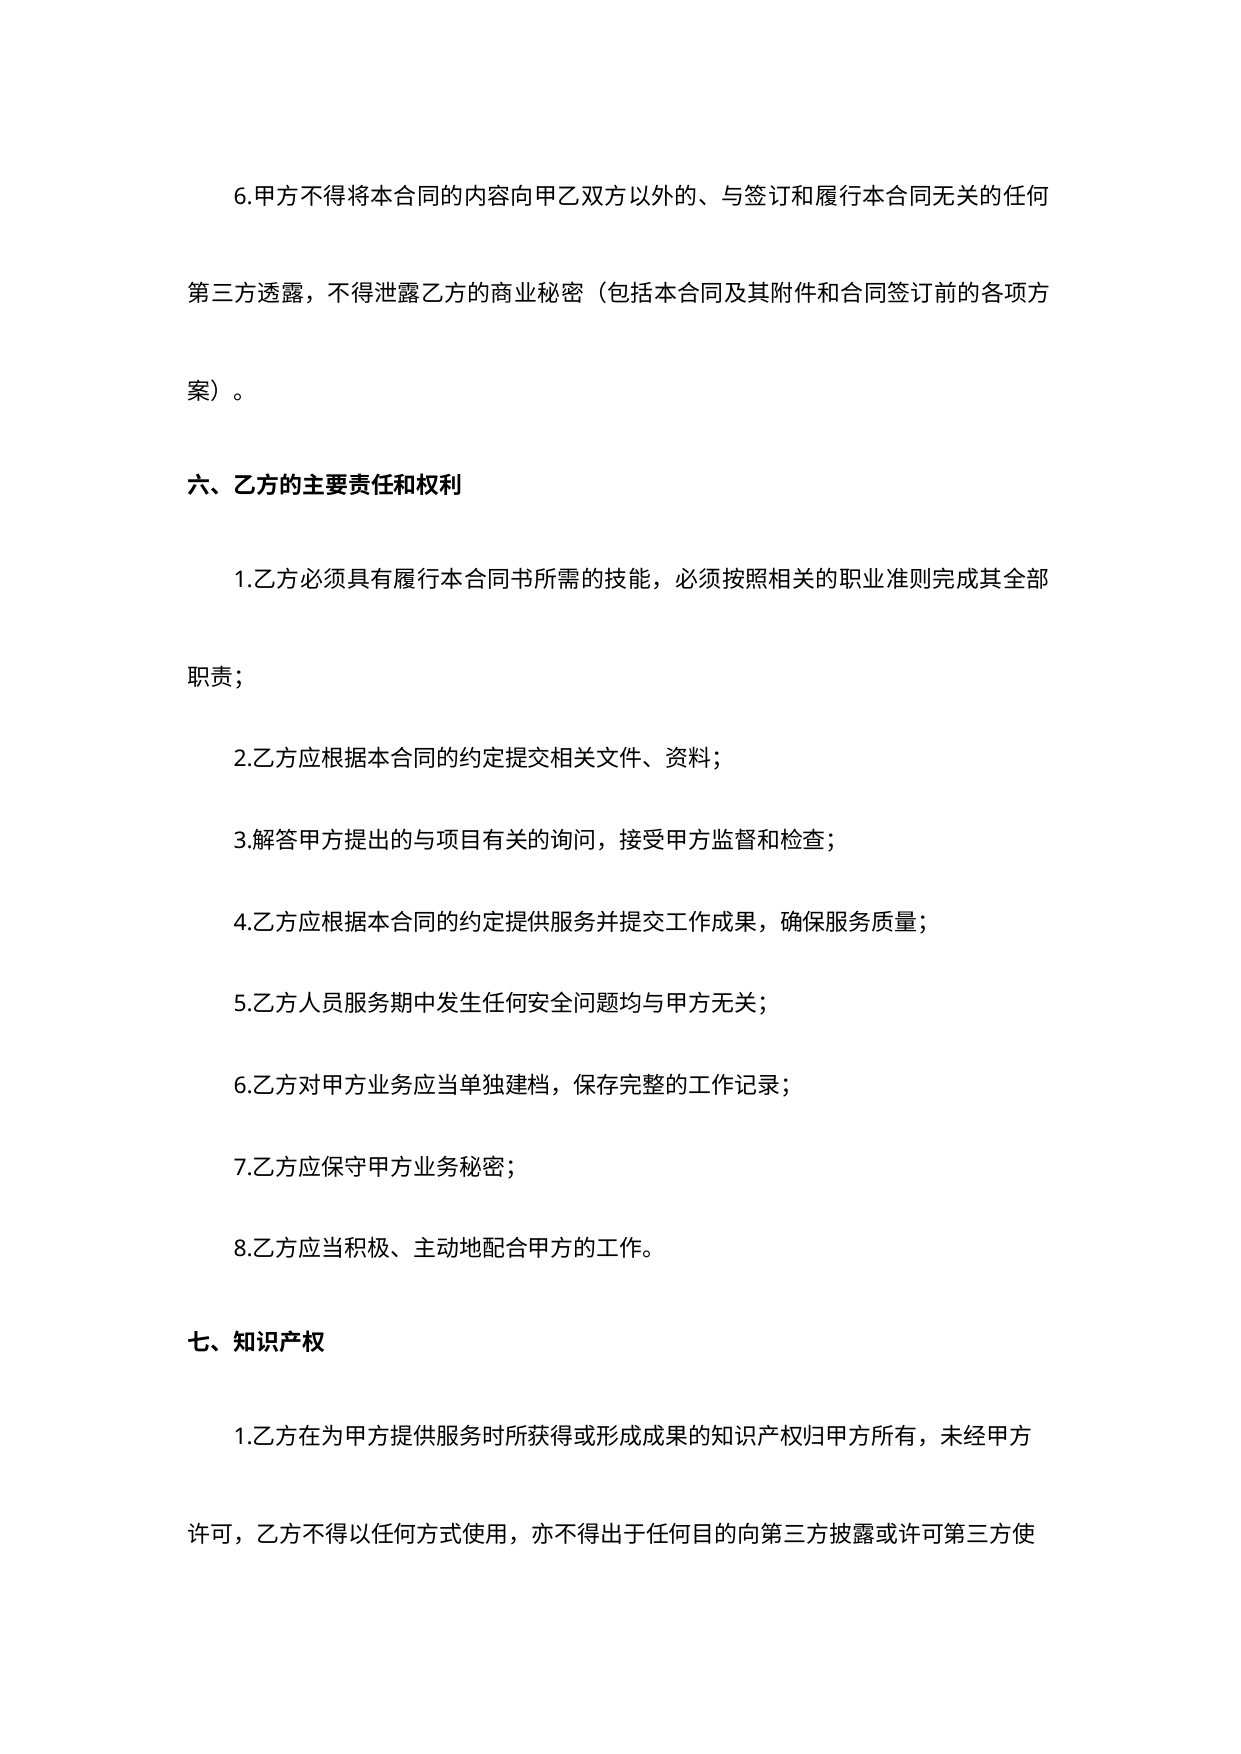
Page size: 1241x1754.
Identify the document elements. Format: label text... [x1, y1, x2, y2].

text 2.乙方应根据本合同的约定提交相关文件、资料； [187, 724, 1053, 789]
text 7.乙方应保守甲方业务秘密； [187, 1132, 1053, 1197]
text 8.乙方应当积极、主动地配合甲方的工作。 [187, 1214, 1053, 1279]
text 5.乙方人员服务期中发生任何安全问题均与甲方无关； [187, 969, 1053, 1034]
text 1.乙方必须具有履行本合同书所需的技能，必须按照相关的职业准则完成其全部职责； [187, 545, 1053, 708]
list 七、知识产权 [187, 1308, 1053, 1373]
text 3.解答甲方提出的与项目有关的询问，接受甲方监督和检查； [187, 806, 1053, 871]
text 6.甲方不得将本合同的内容向甲乙双方以外的、与签订和履行本合同无关的任何第三方透露，不得泄露乙方的商业秘密（包括本合同及其附件和合同签订前的各项方案）。 [187, 162, 1053, 422]
text 4.乙方应根据本合同的约定提供服务并提交工作成果，确保服务质量； [187, 887, 1053, 952]
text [187, 1402, 1053, 1565]
text 六、乙方的主要责任和权利 [187, 451, 1053, 516]
text 6.乙方对甲方业务应当单独建档，保存完整的工作记录； [187, 1051, 1053, 1116]
